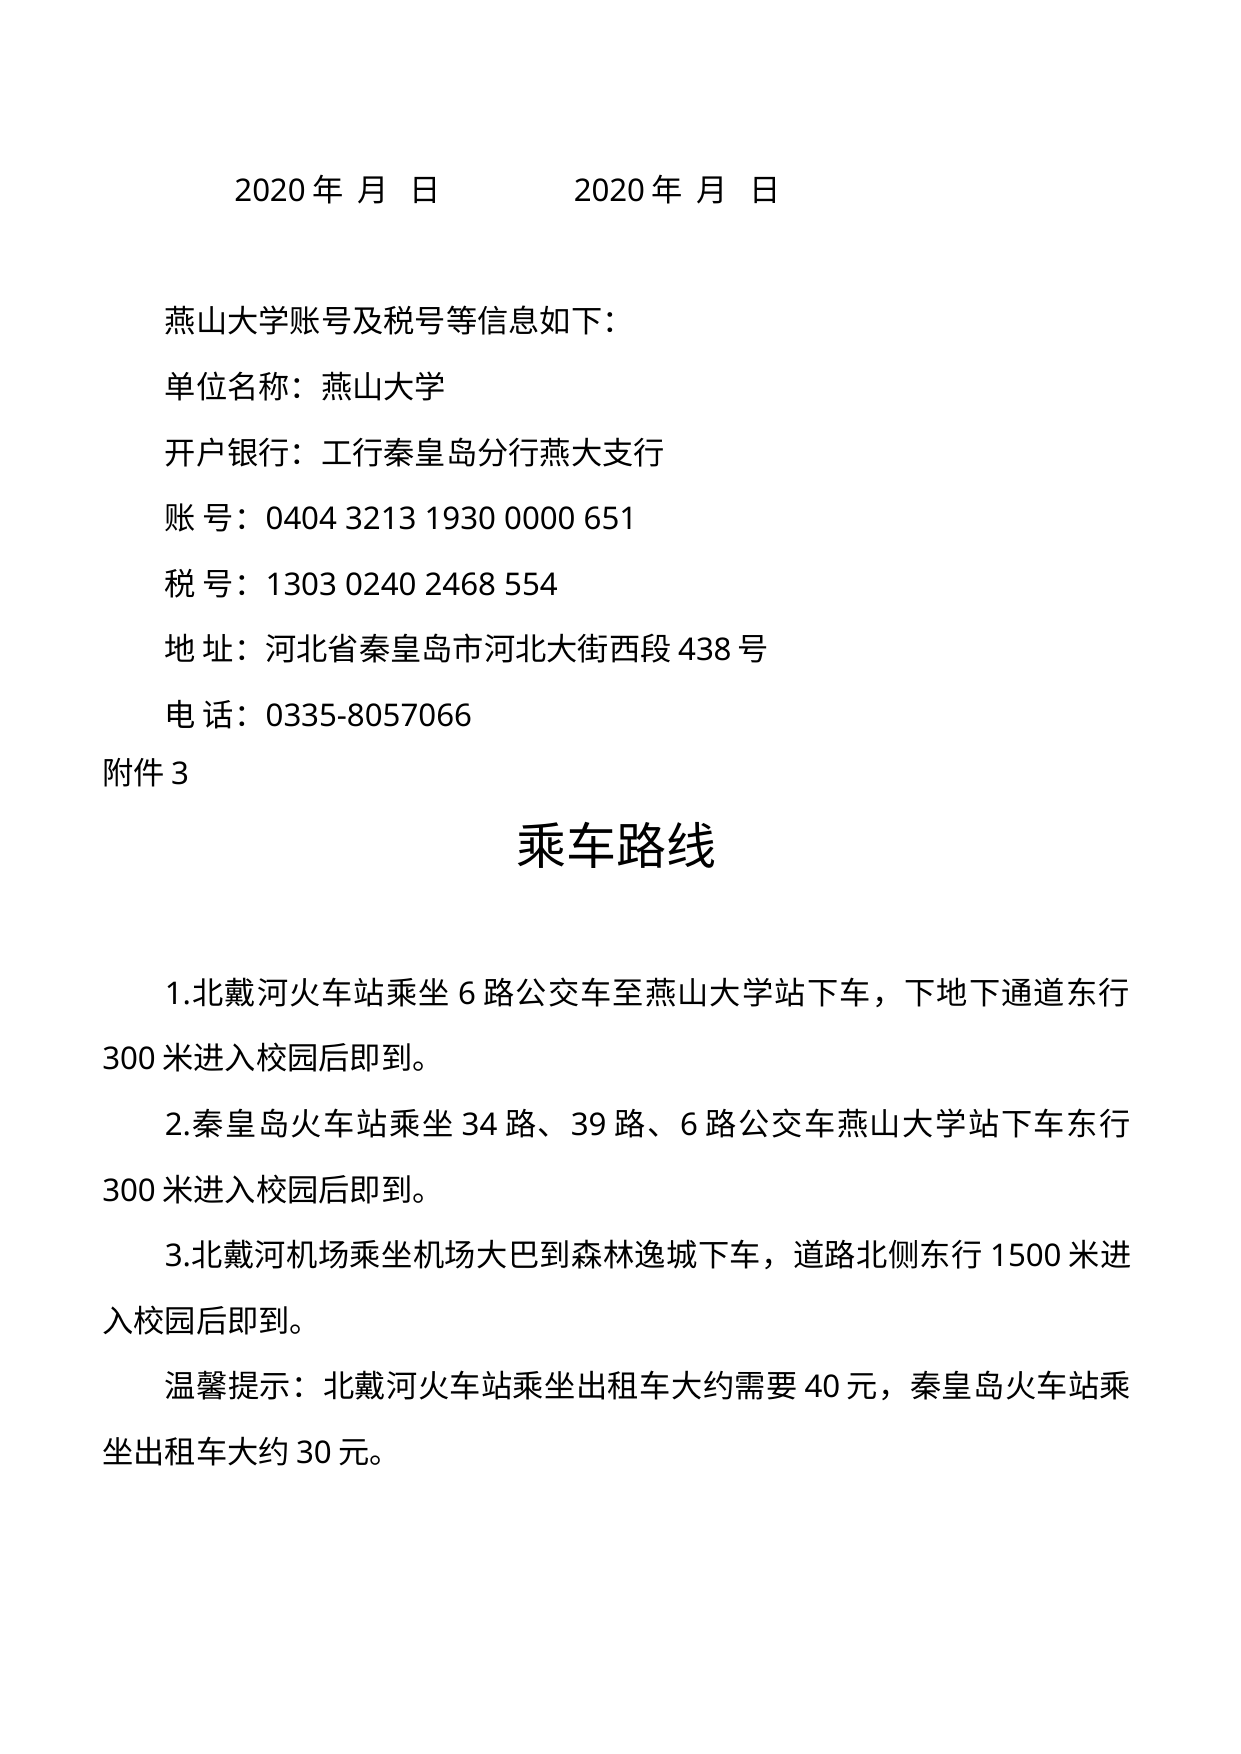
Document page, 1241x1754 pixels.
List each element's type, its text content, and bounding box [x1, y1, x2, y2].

text 燕山大学账号及税号等信息如下： [102, 286, 1131, 352]
text 2020年 月 日 2020年 月 日 [102, 155, 1131, 221]
text 电 话：0335-8057066 [102, 680, 1131, 746]
text 开户银行：工行秦皇岛分行燕大支行 [102, 418, 1131, 483]
text 地 址：河北省秦皇岛市河北大街西段438号 [102, 614, 1131, 680]
text 附件3 [102, 746, 1131, 794]
text 单位名称：燕山大学 [102, 352, 1131, 418]
text 2.秦皇岛火车站乘坐34路、39路、6路公交车燕山大学站下车东行300米进入校园后即到。 [102, 1089, 1131, 1220]
text 温馨提示：北戴河火车站乘坐出租车大约需要40元，秦皇岛火车站乘坐出租车大约30元。 [102, 1351, 1131, 1483]
text 账 号：0404 3213 1930 0000 651 [102, 483, 1131, 549]
text 乘车路线 [102, 794, 1131, 892]
text 税 号：1303 0240 2468 554 [102, 549, 1131, 614]
text 3.北戴河机场乘坐机场大巴到森林逸城下车，道路北侧东行1500米进入校园后即到。 [102, 1220, 1131, 1351]
text 1.北戴河火车站乘坐6路公交车至燕山大学站下车，下地下通道东行300米进入校园后即到。 [102, 958, 1131, 1089]
